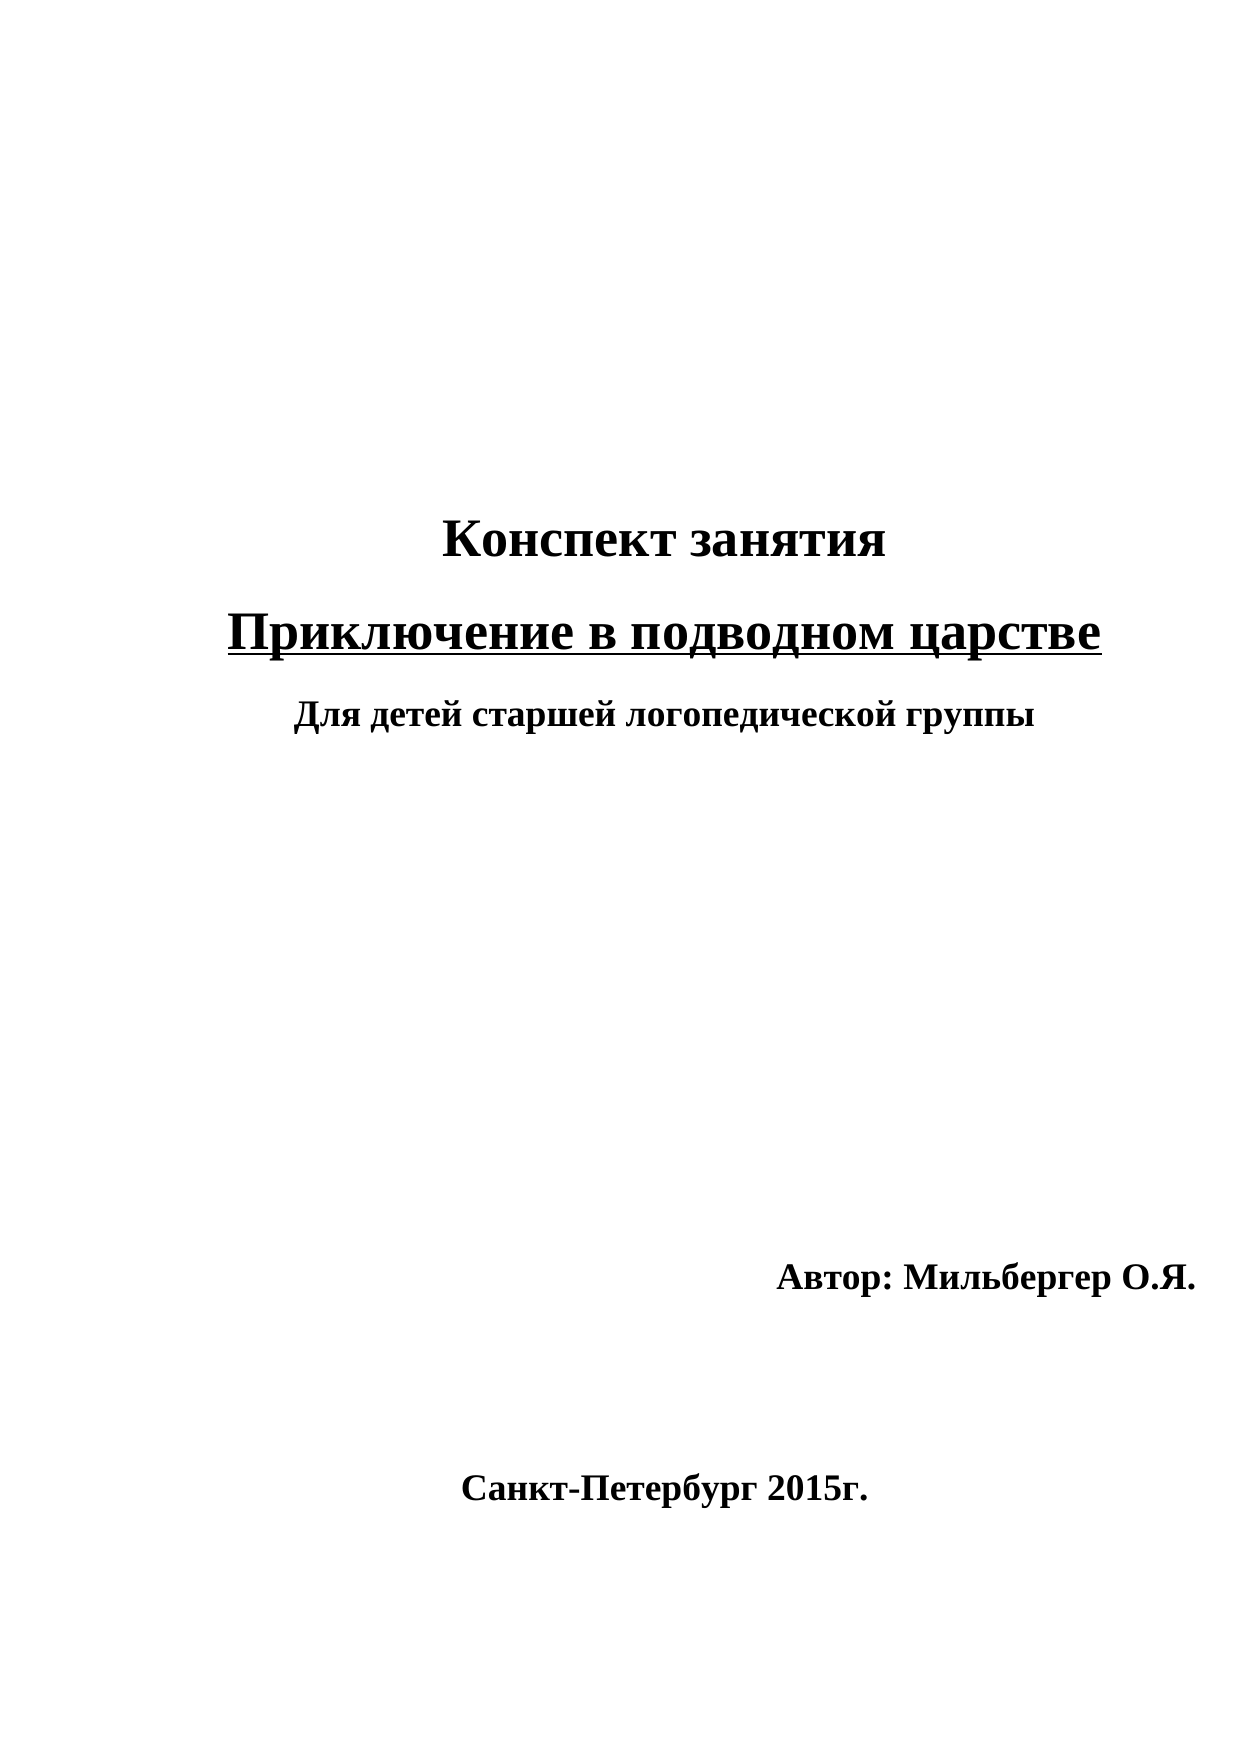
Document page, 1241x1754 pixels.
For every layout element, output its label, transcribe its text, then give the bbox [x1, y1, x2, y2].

text Санкт-Петербург 2015г. [133, 1466, 1196, 1509]
text Конспект занятия [133, 506, 1196, 569]
text Для детей старшей логопедической группы [133, 691, 1196, 734]
text Автор: Мильбергер О.Я. [133, 1254, 1196, 1298]
text Приключение в подводном царстве [133, 599, 1196, 661]
